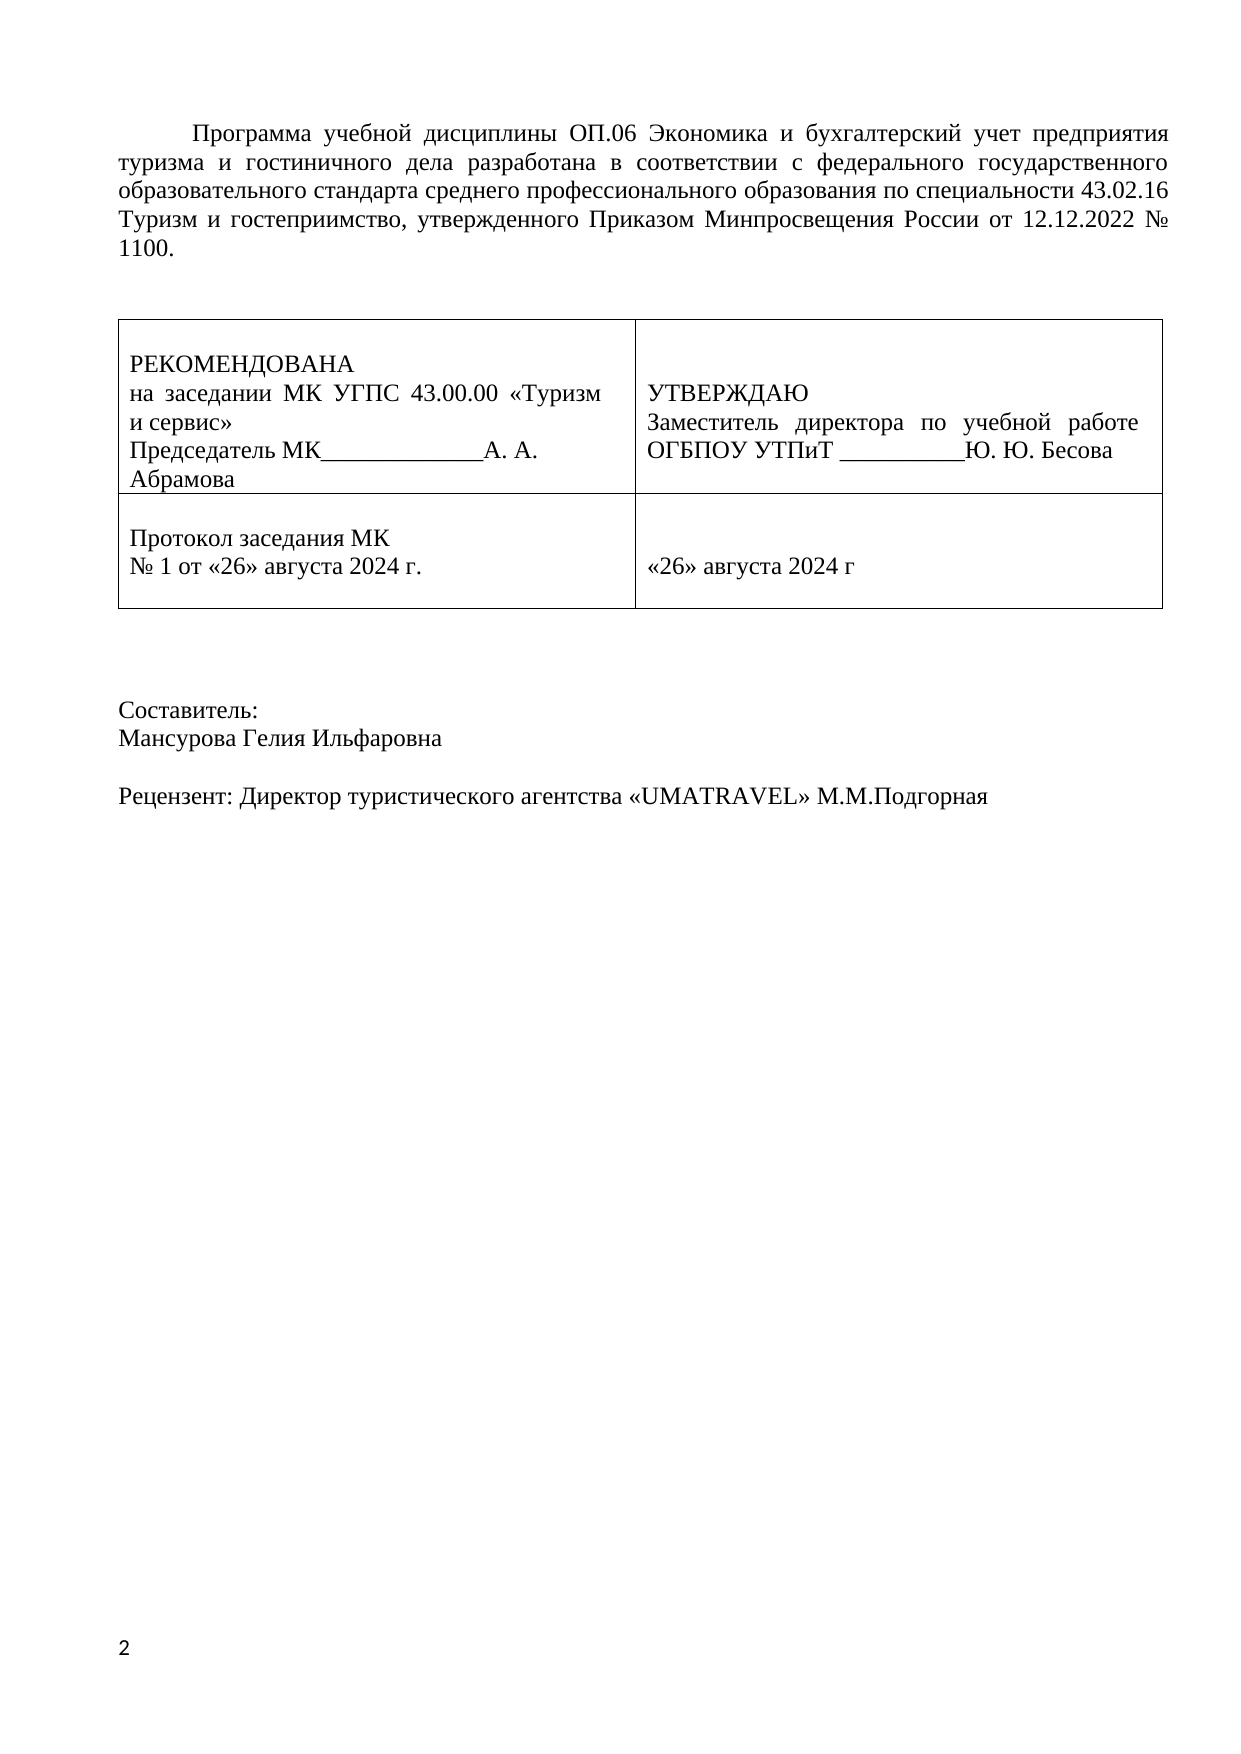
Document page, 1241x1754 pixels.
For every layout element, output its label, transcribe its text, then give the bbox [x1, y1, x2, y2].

text Рецензент: Директор туристического агентства «UMATRAVEL» М.М.Подгорная [118, 781, 1169, 810]
table_header УТВЕРЖДАЮ Заместитель директора по учебной работе ОГБПОУ УТПиТ __________Ю. Ю. Бесова [636, 320, 1162, 493]
text Составитель: [118, 695, 1169, 723]
table_cell Протокол заседания МК № 1 от «26» августа 2024 г. [119, 494, 635, 607]
text Мансурова Гелия Ильфаровна [118, 723, 1169, 752]
table_header РЕКОМЕНДОВАНА на заседании МК УГПС 43.00.00 «Туризм и сервис» Председатель МК_____________А. А. Абрамова [119, 320, 635, 493]
table_cell «26» августа 2024 г [636, 494, 1162, 607]
text Программа учебной дисциплины ОП.06 Экономика и бухгалтерский учет предприятия туризма и гостиничного дела разработана в соответствии с федерального государственного образовательного стандарта среднего профессионального образования по специальности 43.02.16 Туризм и гостеприимство, утвержденного Приказом Минпросвещения России от 12.12.2022 № 1100. [118, 118, 1169, 262]
